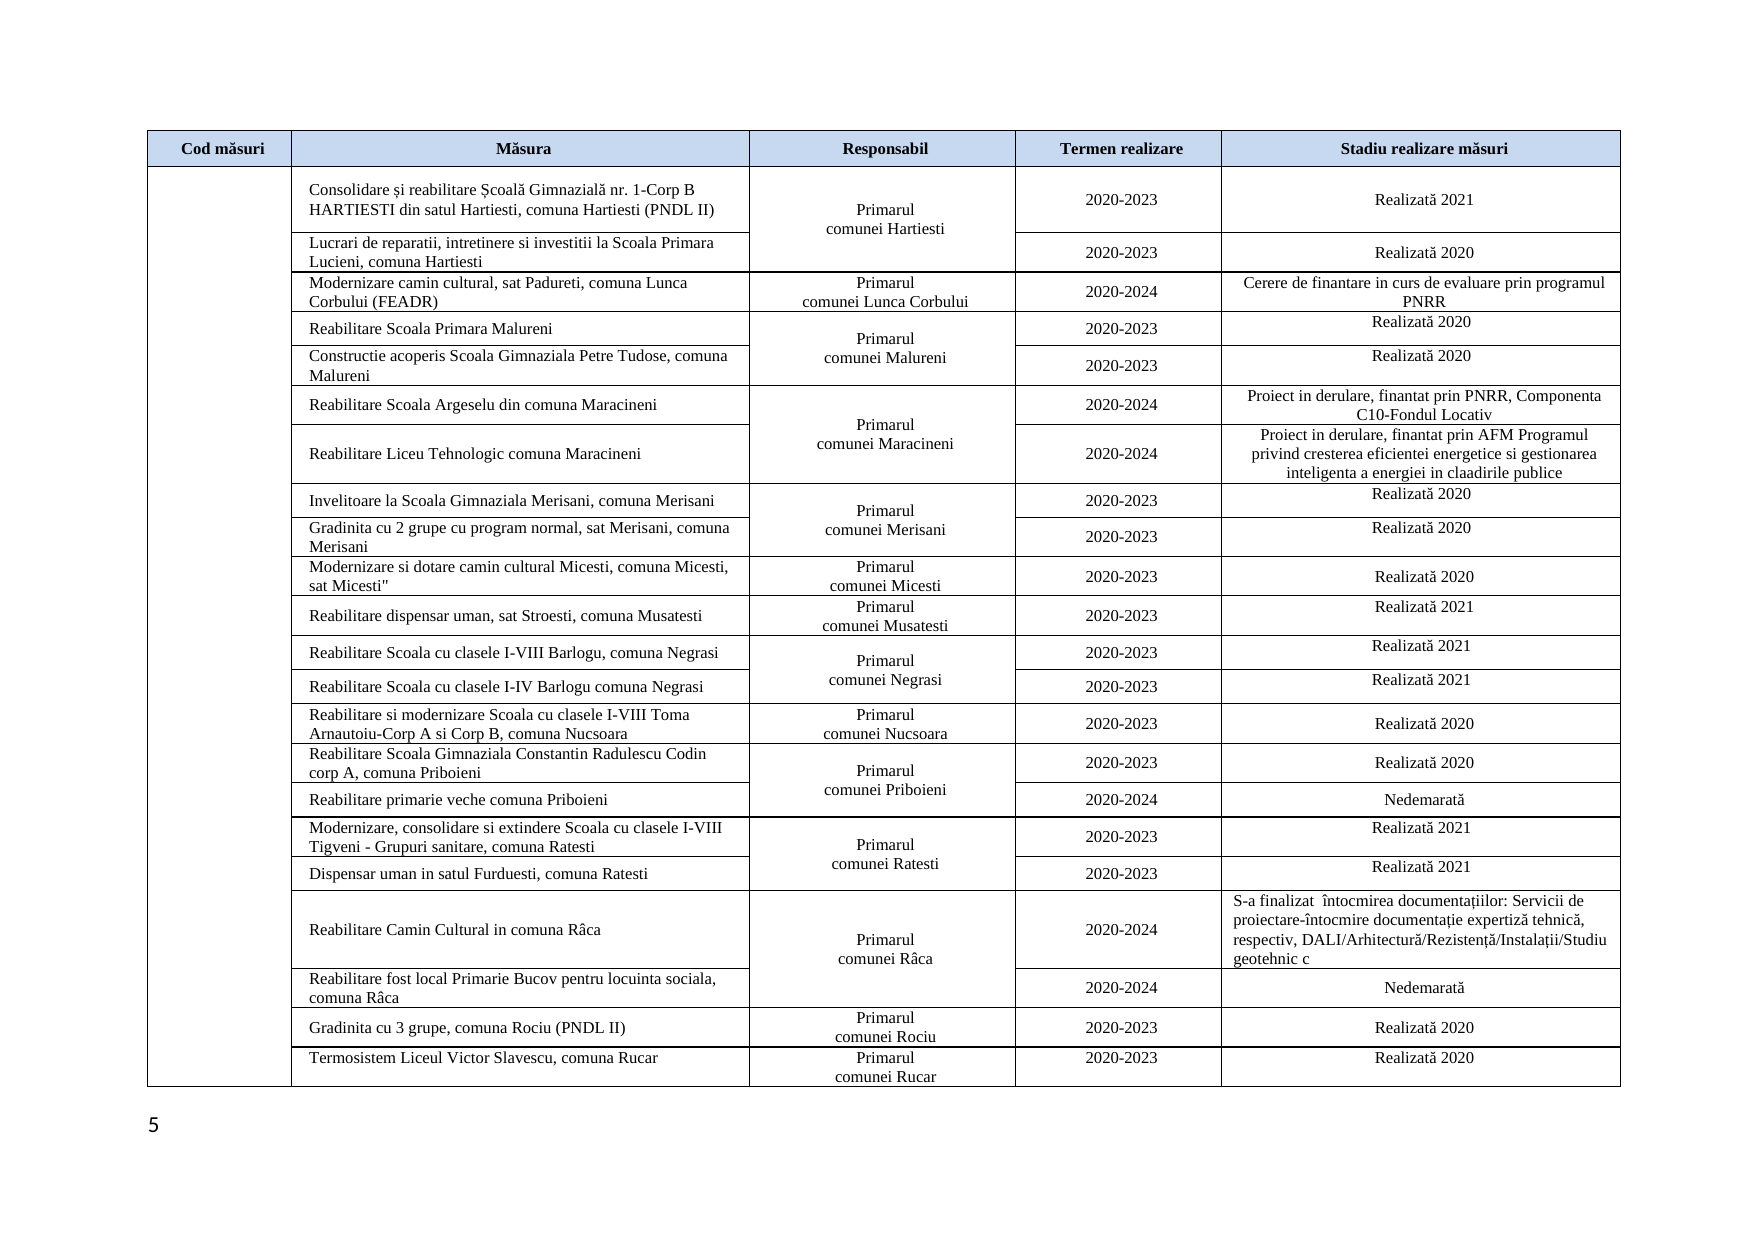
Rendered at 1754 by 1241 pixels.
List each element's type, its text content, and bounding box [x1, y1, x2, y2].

table_cell Dispensar uman in satul Furduesti, comuna Ratesti [292, 857, 749, 890]
table_cell 2020-2024 [1016, 425, 1221, 482]
table_cell Primarul comunei Ratesti [750, 818, 1015, 890]
table_cell Primarul comunei Malureni [750, 312, 1015, 384]
table_cell Reabilitare fost local Primarie Bucov pentru locuinta sociala, comuna Râca [292, 969, 749, 1007]
table_cell 2020-2023 [1016, 704, 1221, 743]
table_cell Primarul comunei Nucsoara [750, 704, 1015, 743]
table_cell Realizată 2020 [1222, 1008, 1620, 1046]
table_cell Realizată 2020 [1222, 484, 1620, 517]
table_cell Modernizare camin cultural, sat Padureti, comuna Lunca Corbului (FEADR) [292, 273, 749, 311]
table_cell Primarul comunei Lunca Corbului [750, 273, 1015, 311]
table_cell 2020-2023 [1016, 857, 1221, 890]
table_header Responsabil [750, 131, 1015, 166]
table_cell 2020-2023 [1016, 557, 1221, 595]
table_cell Reabilitare Scoala cu clasele I-IV Barlogu comuna Negrasi [292, 670, 749, 703]
table_cell 2020-2024 [1016, 891, 1221, 968]
table_header Cod măsuri [148, 131, 291, 166]
table_cell Primarul comunei Negrasi [750, 636, 1015, 703]
table_cell Reabilitare Scoala Argeselu din comuna Maracineni [292, 386, 749, 424]
table_cell 2020-2024 [1016, 386, 1221, 424]
table_header Termen realizare [1016, 131, 1221, 166]
table_cell Reabilitare Liceu Tehnologic comuna Maracineni [292, 425, 749, 482]
table_cell Reabilitare Scoala cu clasele I-VIII Barlogu, comuna Negrasi [292, 636, 749, 669]
table_cell Realizată 2020 [1222, 744, 1620, 782]
table_cell 2020-2023 [1016, 596, 1221, 635]
table_cell Lucrari de reparatii, intretinere si investitii la Scoala Primara Lucieni, comuna Hartiesti [292, 233, 749, 271]
table_cell Nedemarată [1222, 969, 1620, 1007]
table_cell 2020-2023 [1016, 670, 1221, 703]
table_cell Proiect in derulare, finantat prin PNRR, Componenta C10-Fondul Locativ [1222, 386, 1620, 424]
table_cell Primarul comunei Rociu [750, 1008, 1015, 1046]
table_cell 2020-2023 [1016, 1048, 1221, 1086]
table_cell Realizată 2020 [1222, 704, 1620, 743]
table_cell Reabilitare si modernizare Scoala cu clasele I-VIII Toma Arnautoiu-Corp A si Corp B, comuna Nucsoara [292, 704, 749, 743]
table_cell 2020-2023 [1016, 484, 1221, 517]
table_cell Primarul comunei Merisani [750, 484, 1015, 556]
table_cell 2020-2023 [1016, 518, 1221, 556]
table_cell Primarul comunei Musatesti [750, 596, 1015, 635]
table_cell Cerere de finantare in curs de evaluare prin programul PNRR [1222, 273, 1620, 311]
table_cell 2020-2024 [1016, 273, 1221, 311]
table_cell Primarul comunei Rucar [750, 1048, 1015, 1086]
table_cell 2020-2023 [1016, 233, 1221, 271]
table_header Stadiu realizare măsuri [1222, 131, 1620, 166]
table_cell 2020-2023 [1016, 346, 1221, 384]
table_cell 2020-2023 [1016, 1008, 1221, 1046]
table_cell Nedemarată [1222, 783, 1620, 816]
table_cell Constructie acoperis Scoala Gimnaziala Petre Tudose, comuna Malureni [292, 346, 749, 384]
table_cell Realizată 2021 [1222, 167, 1620, 232]
table_cell 2020-2023 [1016, 312, 1221, 345]
table_cell Realizată 2021 [1222, 596, 1620, 635]
table_cell Realizată 2020 [1222, 1048, 1620, 1086]
table_cell Primarul comunei Râca [750, 891, 1015, 1007]
table_cell S-a finalizat întocmirea documentațiilor: Servicii de proiectare-întocmire documentație expertiză tehnică, respectiv, DALI/Arhitectură/Rezistență/Instalații/Studiu geotehnic c [1222, 891, 1620, 968]
table_cell Realizată 2021 [1222, 670, 1620, 703]
table_cell Termosistem Liceul Victor Slavescu, comuna Rucar [292, 1048, 749, 1086]
table_cell Realizată 2021 [1222, 636, 1620, 669]
table_cell Primarul comunei Priboieni [750, 744, 1015, 816]
table_cell Realizată 2021 [1222, 818, 1620, 856]
table_cell Realizată 2020 [1222, 312, 1620, 345]
table_cell 2020-2023 [1016, 818, 1221, 856]
table_cell Realizată 2020 [1222, 233, 1620, 271]
table_cell Realizată 2020 [1222, 557, 1620, 595]
table_cell Realizată 2021 [1222, 857, 1620, 890]
table_cell 2020-2023 [1016, 744, 1221, 782]
table_cell Realizată 2020 [1222, 518, 1620, 556]
table_cell Gradinita cu 2 grupe cu program normal, sat Merisani, comuna Merisani [292, 518, 749, 556]
table_cell Reabilitare dispensar uman, sat Stroesti, comuna Musatesti [292, 596, 749, 635]
table_cell Reabilitare Scoala Gimnaziala Constantin Radulescu Codin corp A, comuna Priboieni [292, 744, 749, 782]
table_cell Reabilitare Scoala Primara Malureni [292, 312, 749, 345]
table_cell Modernizare si dotare camin cultural Micesti, comuna Micesti, sat Micesti" [292, 557, 749, 595]
table_cell 2020-2023 [1016, 167, 1221, 232]
table_cell Reabilitare primarie veche comuna Priboieni [292, 783, 749, 816]
table_cell Primarul comunei Maracineni [750, 386, 1015, 482]
table_cell Modernizare, consolidare si extindere Scoala cu clasele I-VIII Tigveni - Grupuri sanitare, comuna Ratesti [292, 818, 749, 856]
table_cell Primarul comunei Hartiesti [750, 167, 1015, 271]
table_cell Invelitoare la Scoala Gimnaziala Merisani, comuna Merisani [292, 484, 749, 517]
table_cell Gradinita cu 3 grupe, comuna Rociu (PNDL II) [292, 1008, 749, 1046]
table_cell 2020-2024 [1016, 783, 1221, 816]
table_cell Proiect in derulare, finantat prin AFM Programul privind cresterea eficientei energetice si gestionarea inteligenta a energiei in claadirile publice [1222, 425, 1620, 482]
table_cell 2020-2024 [1016, 969, 1221, 1007]
table_cell Consolidare și reabilitare Școală Gimnazială nr. 1-Corp B HARTIESTI din satul Hartiesti, comuna Hartiesti (PNDL II) [292, 167, 749, 232]
table_header Măsura [292, 131, 749, 166]
table_cell 2020-2023 [1016, 636, 1221, 669]
table_cell Realizată 2020 [1222, 346, 1620, 384]
table_cell Primarul comunei Micesti [750, 557, 1015, 595]
table_cell Reabilitare Camin Cultural in comuna Râca [292, 891, 749, 968]
